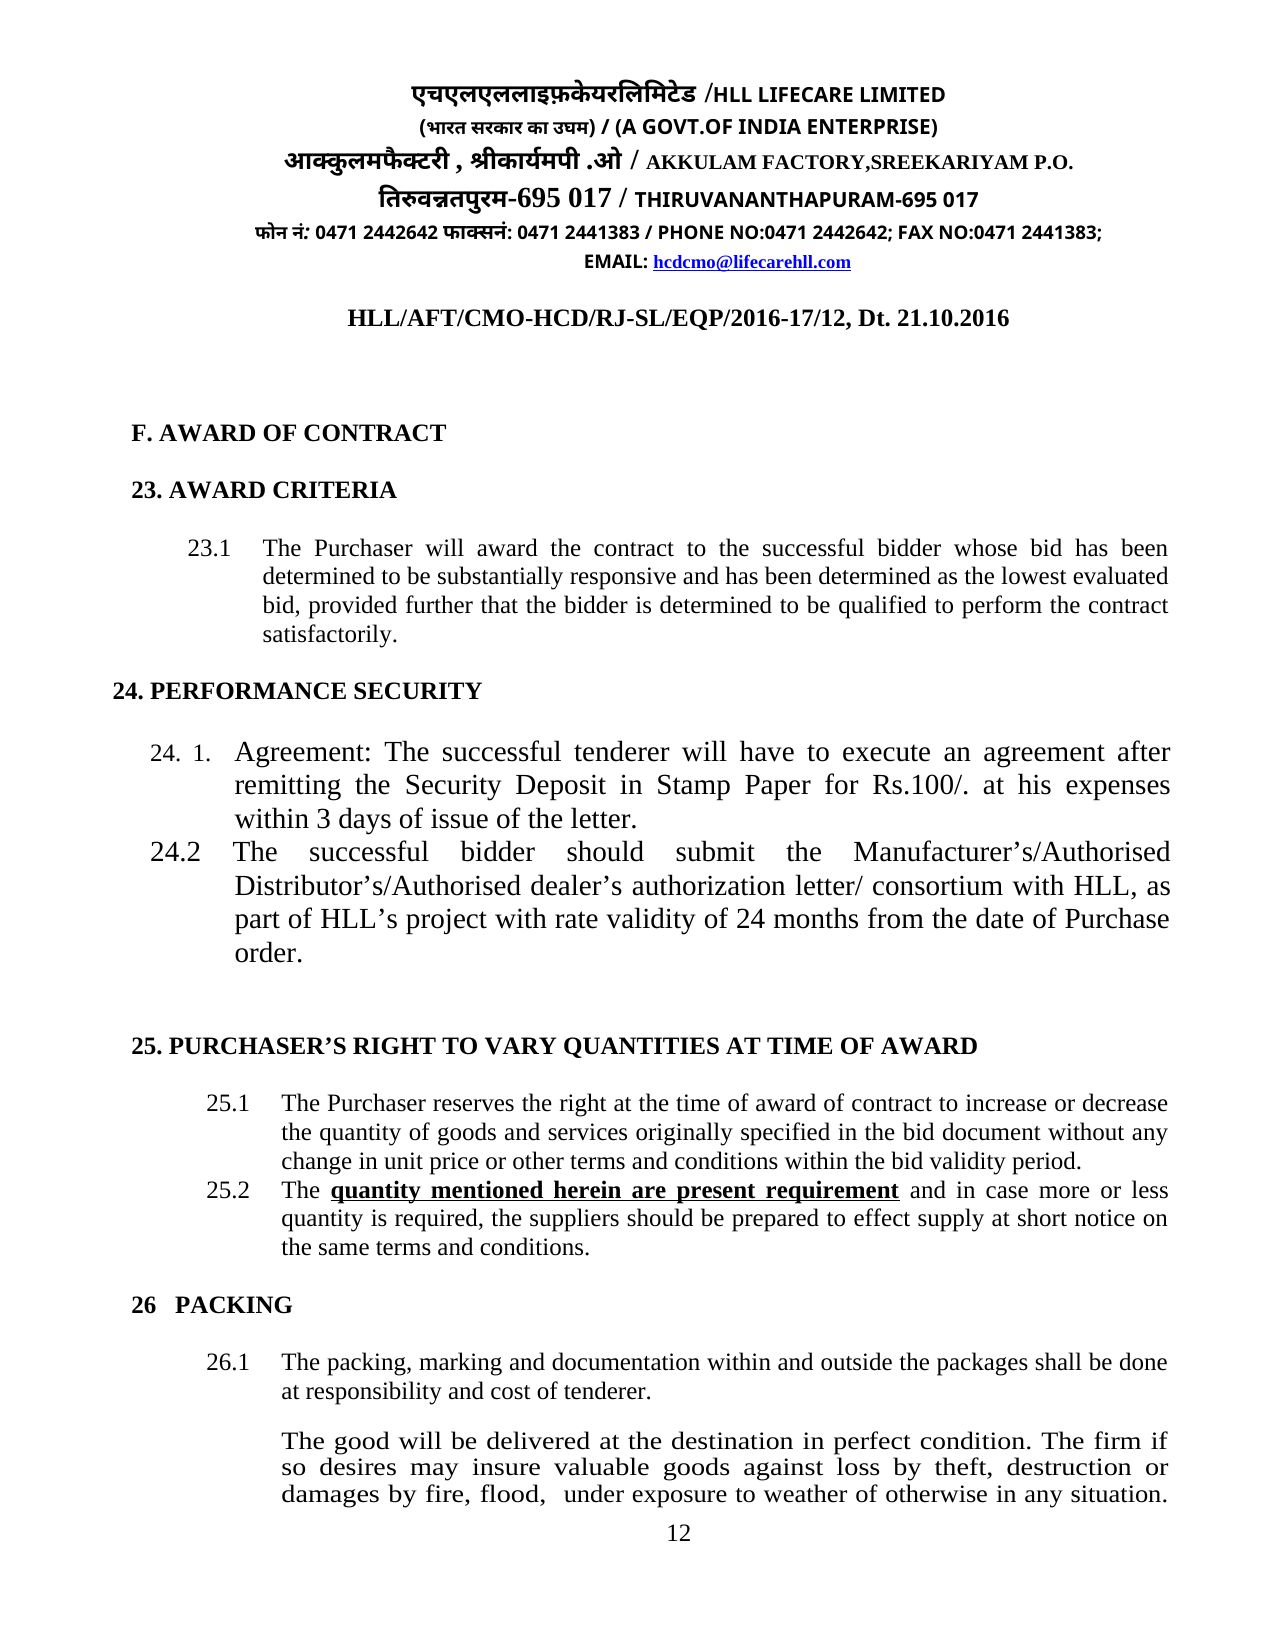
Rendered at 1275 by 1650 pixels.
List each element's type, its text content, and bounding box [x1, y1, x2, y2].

text 23. AWARD CRITERIA [131, 475, 1226, 504]
text 24. PERFORMANCE SECURITY [112, 676, 1226, 705]
text 24.2 The successful bidder should submit the Manufacturer’s/Authorised Distributor’s/Authorised dealer’s authorization letter/ consortium with HLL, as part of HLL’s project with rate validity of 24 months from the date of Purchase order. [150, 834, 1172, 969]
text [281, 1428, 1169, 1507]
text F. AWARD OF CONTRACT [131, 418, 1226, 446]
list The packing, marking and documentation within and outside the packages shall be done at responsibility and cost of tenderer. [206, 1347, 1169, 1405]
text 23.1 The Purchaser will award the contract to the successful bidder whose bid has been determined to be substantially responsive and has been determined as the lowest evaluated bid, provided further that the bidder is determined to be qualified to perform the contract satisfactorily. [187, 533, 1169, 648]
list The Purchaser reserves the right at the time of award of contract to increase or decrease the quantity of goods and services originally specified in the bid document without any change in unit price or other terms and conditions within the bid validity period. [206, 1088, 1169, 1175]
text 24. 1. Agreement: The successful tenderer will have to execute an agreement after remitting the Security Deposit in Stamp Paper for Rs.100/. at his expenses within 3 days of issue of the letter. [150, 734, 1172, 834]
list PACKING [131, 1290, 1226, 1318]
list The quantity mentioned herein are present requirement and in case more or less quantity is required, the suppliers should be prepared to effect supply at short notice on the same terms and conditions. [206, 1175, 1169, 1261]
text 25. PURCHASER’S RIGHT TO VARY QUANTITIES AT TIME OF AWARD [131, 1031, 1226, 1060]
